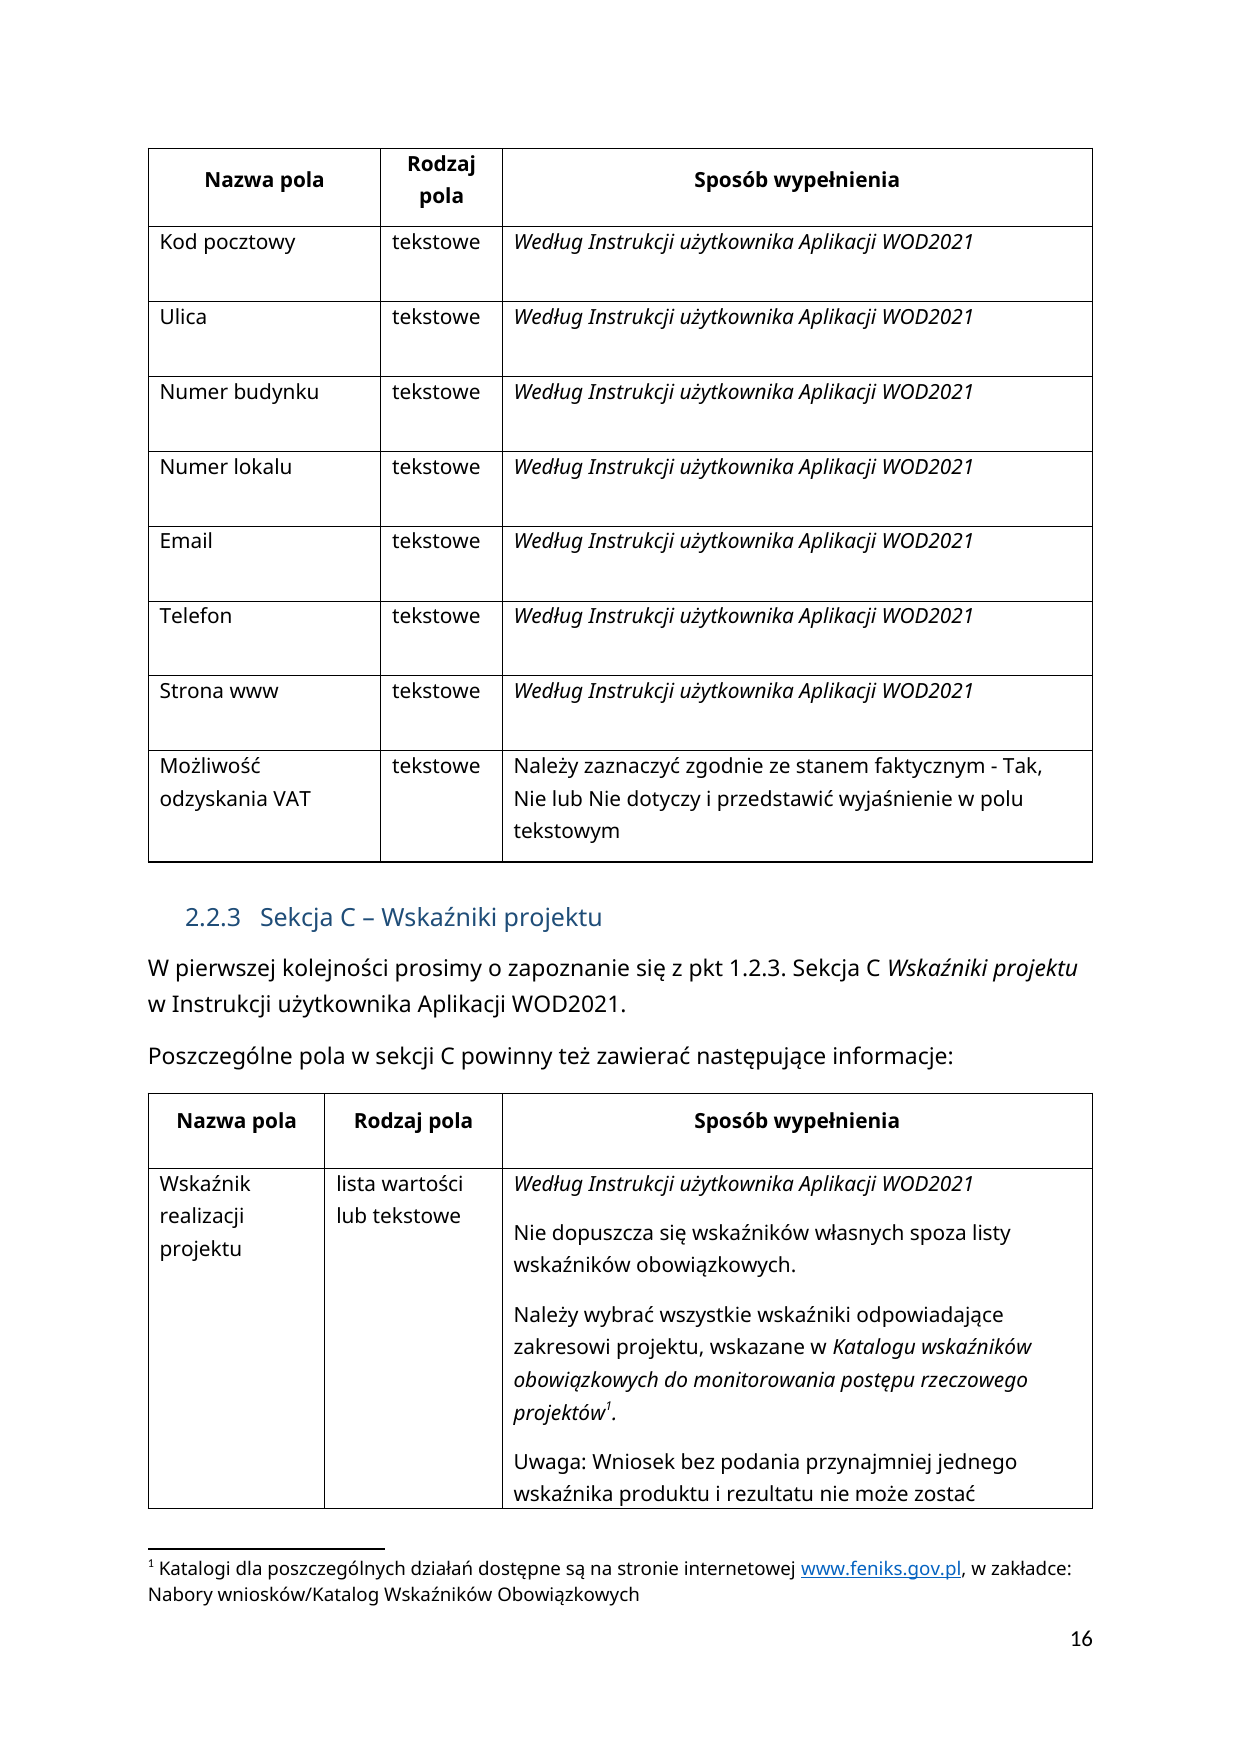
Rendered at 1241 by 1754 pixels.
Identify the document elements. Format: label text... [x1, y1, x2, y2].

table_header Nazwa pola [149, 1094, 324, 1168]
table_cell tekstowe [381, 452, 502, 526]
table_cell tekstowe [381, 527, 502, 601]
table_cell Według Instrukcji użytkownika Aplikacji WOD2021 [503, 602, 1092, 675]
table_cell tekstowe [381, 676, 502, 750]
table_cell Możliwość odzyskania VAT [149, 751, 380, 861]
table_header Sposób wypełnienia [503, 1094, 1092, 1168]
table_cell Numer lokalu [149, 452, 380, 526]
table_cell Według Instrukcji użytkownika Aplikacji WOD2021 [503, 676, 1092, 750]
text W pierwszej kolejności prosimy o zapoznanie się z pkt 1.2.3. Sekcja C Wskaźniki projektu w Instrukcji użytkownika Aplikacji WOD2021. [148, 952, 1093, 1019]
table_cell tekstowe [381, 377, 502, 451]
table_cell Numer budynku [149, 377, 380, 451]
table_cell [149, 1169, 324, 1508]
table_cell tekstowe [381, 302, 502, 376]
text Poszczególne pola w sekcji C powinny też zawierać następujące informacje: [148, 1040, 1093, 1071]
table_header Rodzaj pola [325, 1094, 502, 1168]
table_cell Strona www [149, 676, 380, 750]
table_cell Według Instrukcji użytkownika Aplikacji WOD2021 [503, 452, 1092, 526]
table_cell Email [149, 527, 380, 601]
table_header Sposób wypełnienia [503, 149, 1092, 226]
table_header Nazwa pola [149, 149, 380, 226]
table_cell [503, 302, 1092, 376]
table_cell tekstowe [381, 751, 502, 861]
table_cell tekstowe [381, 602, 502, 675]
subtitle Sekcja C – Wskaźniki projektu [185, 900, 1093, 934]
table_cell Ulica [149, 302, 380, 376]
table_cell Należy zaznaczyć zgodnie ze stanem faktycznym - Tak, Nie lub Nie dotyczy i przedstawić wyjaśnienie w polu tekstowym [503, 751, 1092, 861]
table_cell Według Instrukcji użytkownika Aplikacji WOD2021 [503, 527, 1092, 601]
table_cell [503, 1169, 1092, 1508]
table_cell Według Instrukcji użytkownika Aplikacji WOD2021 [503, 377, 1092, 451]
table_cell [503, 227, 1092, 301]
table_cell Telefon [149, 602, 380, 675]
table_cell tekstowe [381, 227, 502, 301]
table_header Rodzaj pola [381, 149, 502, 226]
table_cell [325, 1169, 502, 1508]
table_cell Kod pocztowy [149, 227, 380, 301]
